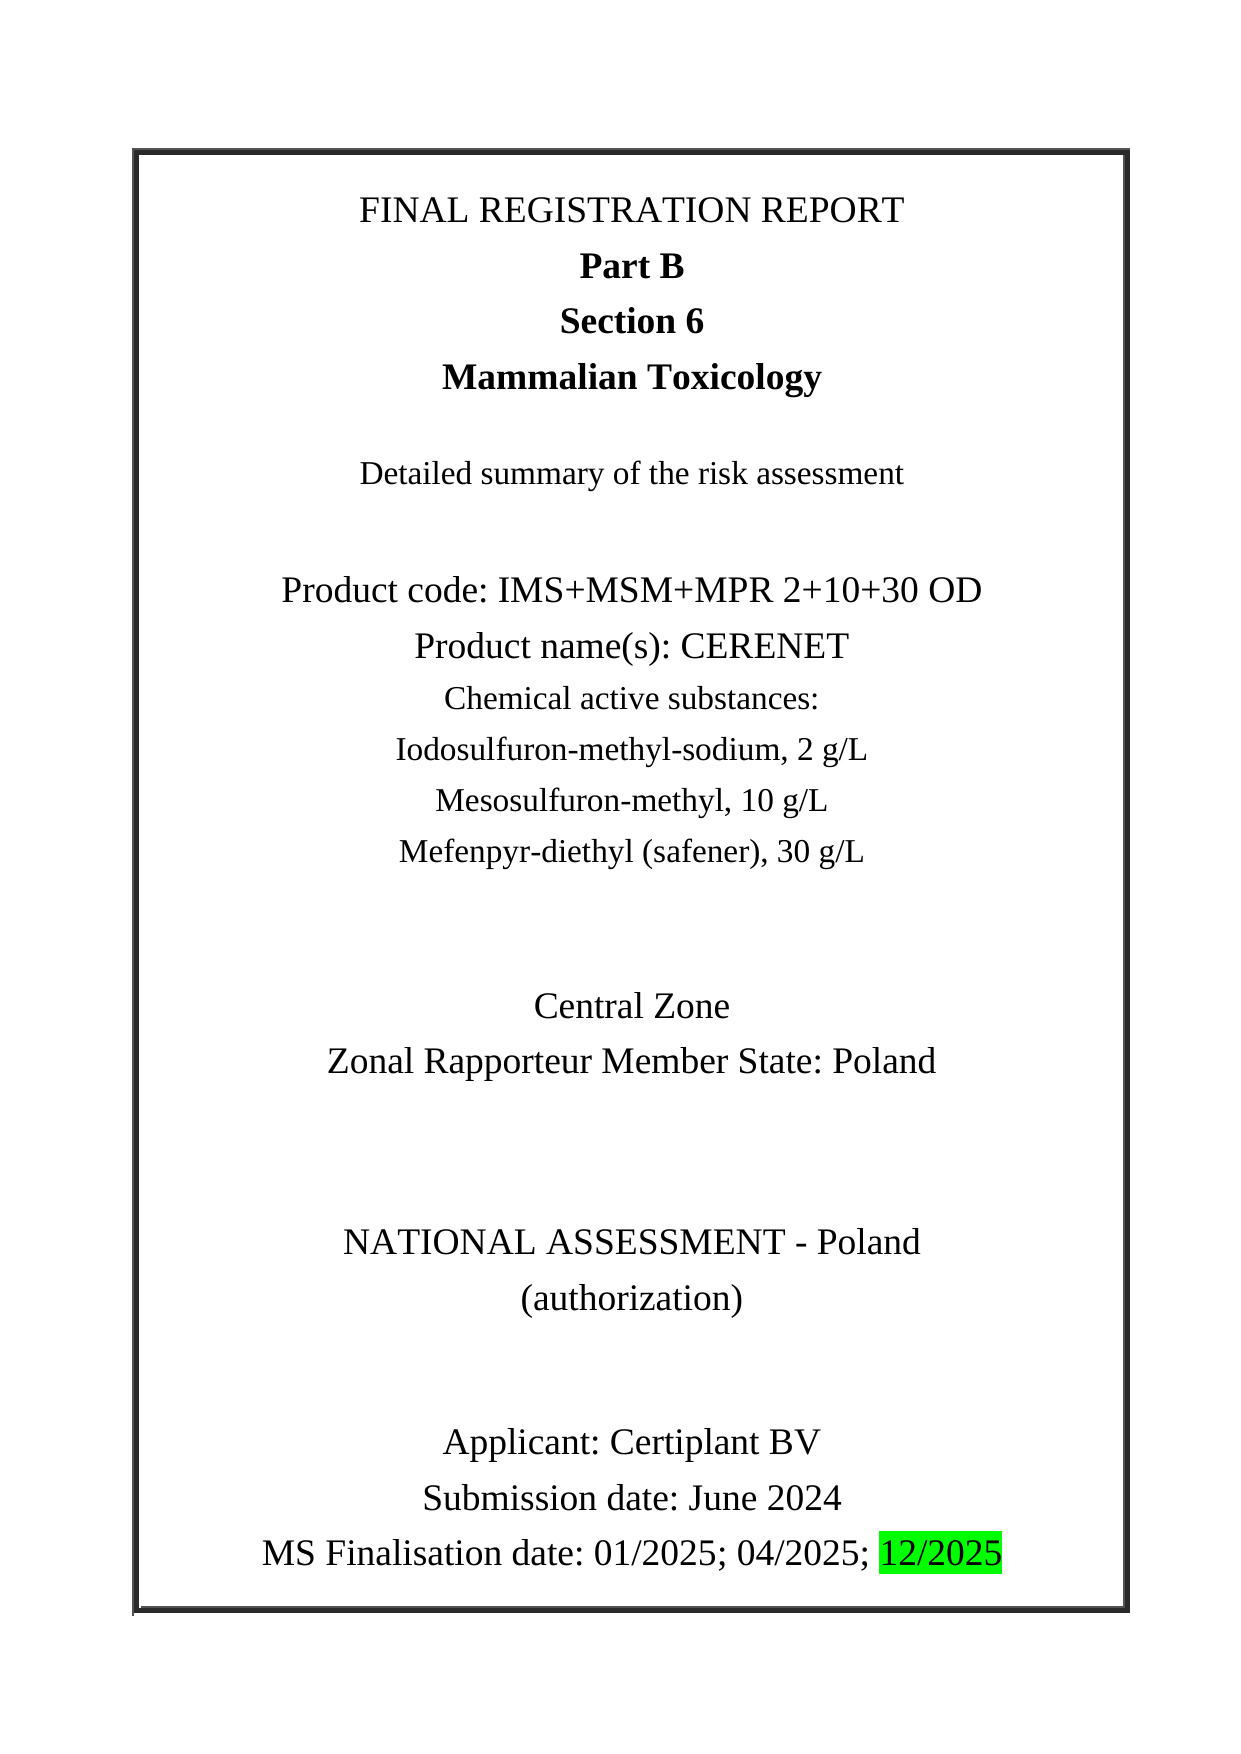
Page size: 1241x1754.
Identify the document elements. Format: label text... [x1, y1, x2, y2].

table_cell Central Zone Zonal Rapporteur Member State: Poland [141, 915, 1123, 1151]
table_cell Product code: IMS+MSM+MPR 2+10+30 OD Product name(s): CERENET Chemical active substances: Iodosulfuron-methyl-sodium, 2 g/L Mesosulfuron-methyl, 10 g/L Mefenpyr-diethyl (safener), 30 g/L [141, 523, 1123, 914]
table_cell NATIONAL ASSESSMENT - Poland (authorization) [141, 1151, 1123, 1387]
table_header FINAL REGISTRATION REPORT Part B Section 6 Mammalian Toxicology Detailed summary of the risk assessment [141, 157, 1123, 522]
table_cell Applicant: Certiplant BV Submission date: June 2024 MS Finalisation date: 01/2025; 04/2025; 12/2025 [141, 1387, 1123, 1606]
